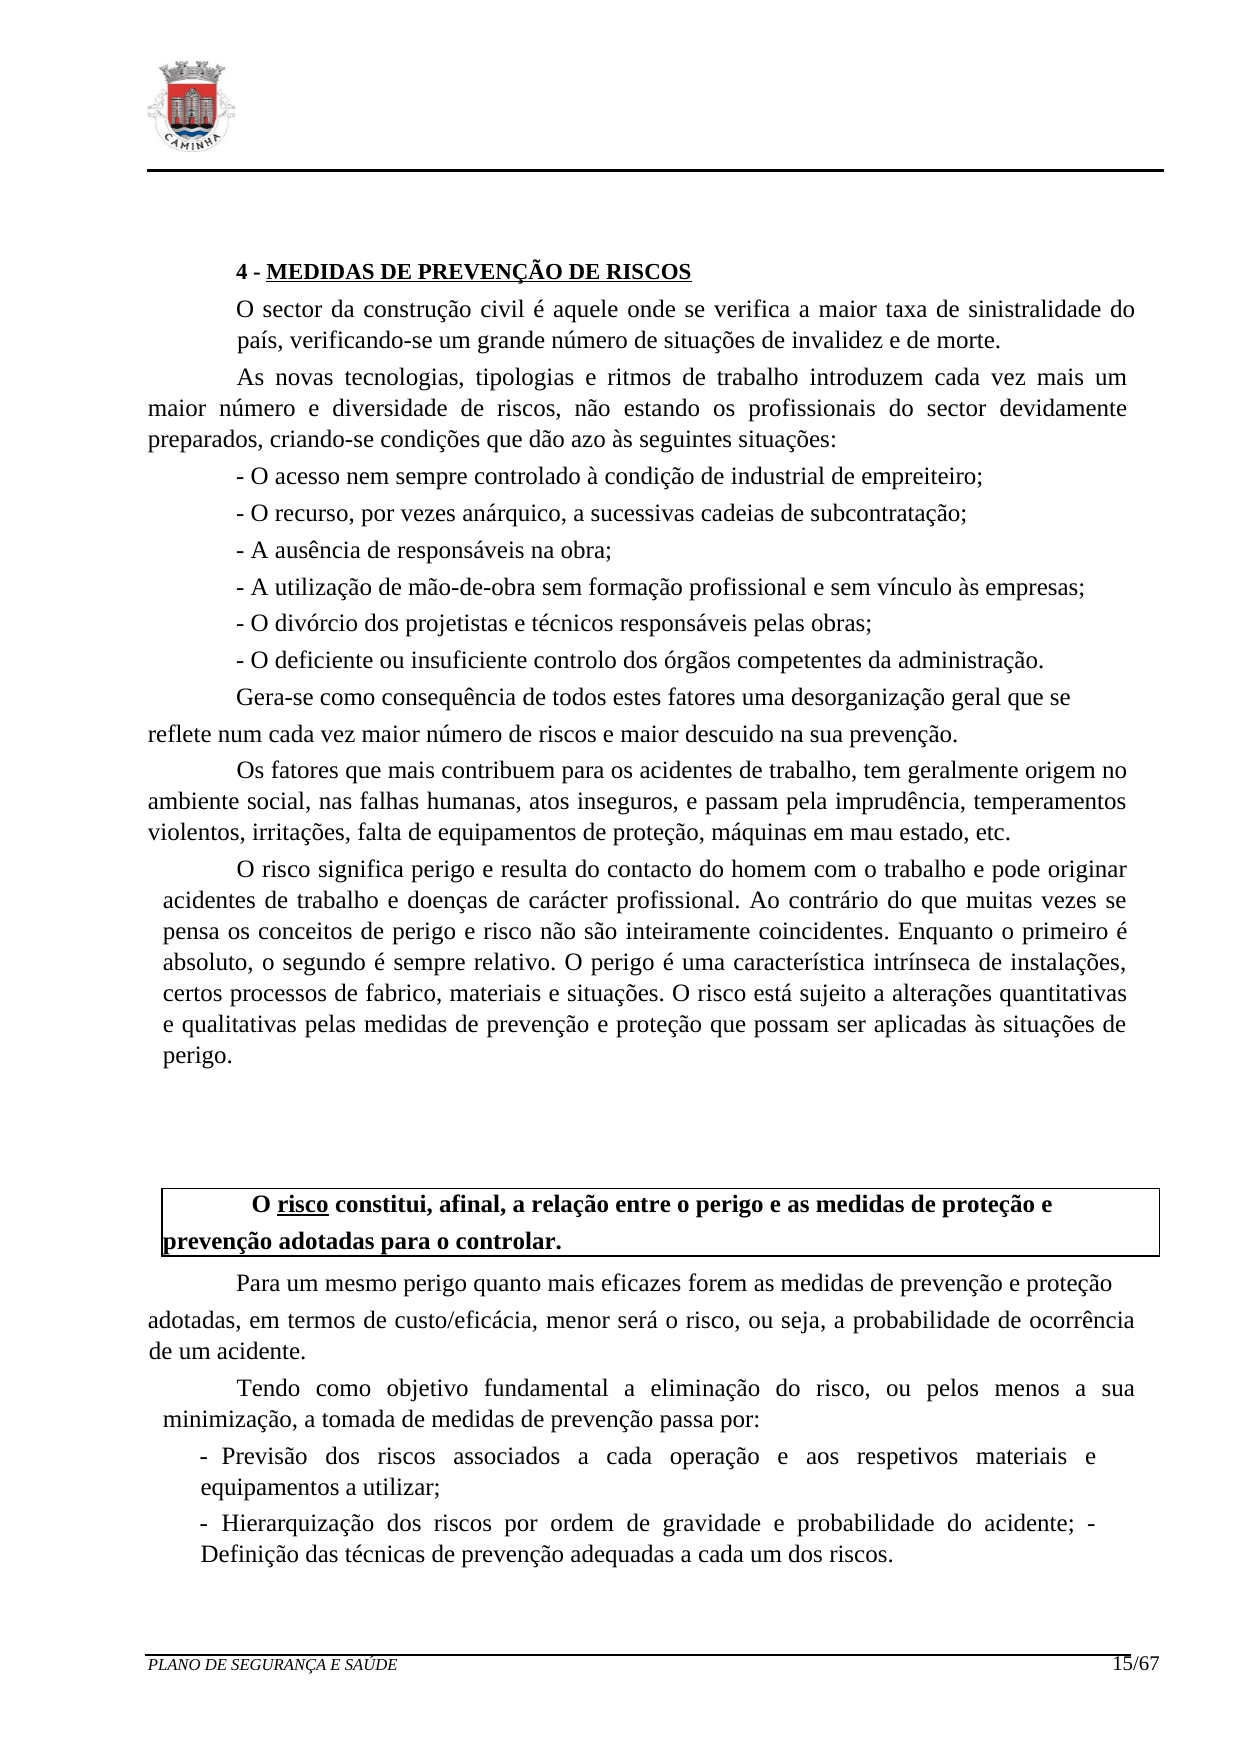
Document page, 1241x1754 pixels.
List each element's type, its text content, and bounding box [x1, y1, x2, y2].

text As novas tecnologias, tipologias e ritmos de trabalho introduzem cada vez mais um maior número e diversidade de riscos, não estando os profissionais do sector devidamente preparados, criando-se condições que dão azo às seguintes situações: [148, 362, 1128, 453]
text O sector da construção civil é aquele onde se verifica a maior taxa de sinistralidade do país, verificando-se um grande número de situações de invalidez e de morte. [236, 294, 1137, 354]
text reflete num cada vez maior número de riscos e maior descuido na sua prevenção. [148, 719, 1137, 747]
list O divórcio dos projetistas e técnicos responsáveis pelas obras; [236, 608, 1137, 637]
text Para um mesmo perigo quanto mais eficazes forem as medidas de prevenção e proteção [236, 1268, 1137, 1297]
list O acesso nem sempre controlado à condição de industrial de empreiteiro; [236, 461, 1137, 490]
text Os fatores que mais contribuem para os acidentes de trabalho, tem geralmente origem no ambiente social, nas falhas humanas, atos inseguros, e passam pela imprudência, temperamentos violentos, irritações, falta de equipamentos de proteção, máquinas em mau estado, etc. [148, 755, 1128, 846]
list O deficiente ou insuficiente controlo dos órgãos competentes da administração. [236, 645, 1137, 674]
text Tendo como objetivo fundamental a eliminação do risco, ou pelos menos a sua minimização, a tomada de medidas de prevenção passa por: [163, 1373, 1137, 1433]
list O recurso, por vezes anárquico, a sucessivas cadeias de subcontratação; [236, 498, 1137, 527]
picture [147, 61, 236, 152]
text adotadas, em termos de custo/eficácia, menor será o risco, ou seja, a probabilidade de ocorrência de um acidente. [148, 1305, 1137, 1365]
list Previsão dos riscos associados a cada operação e aos respetivos materiais e equipamentos a utilizar; [199, 1441, 1097, 1501]
subtitle 4 - MEDIDAS DE PREVENÇÃO DE RISCOS [236, 258, 1160, 284]
text O risco significa perigo e resulta do contacto do homem com o trabalho e pode originar acidentes de trabalho e doenças de carácter profissional. Ao contrário do que muitas vezes se pensa os conceitos de perigo e risco não são inteiramente coincidentes. Enquanto o primeiro é absoluto, o segundo é sempre relativo. O perigo é uma característica intrínseca de instalações, certos processos de fabrico, materiais e situações. O risco está sujeito a alterações quantitativas e qualitativas pelas medidas de prevenção e proteção que possam ser aplicadas às situações de perigo. [163, 854, 1128, 1069]
text Gera-se como consequência de todos estes fatores uma desorganização geral que se [236, 682, 1137, 711]
list A utilização de mão-de-obra sem formação profissional e sem vínculo às empresas; [236, 572, 1137, 600]
list A ausência de responsáveis na obra; [236, 535, 1137, 563]
list Hierarquização dos riscos por ordem de gravidade e probabilidade do acidente; - Definição das técnicas de prevenção adequadas a cada um dos riscos. [199, 1508, 1097, 1568]
text O risco constitui, afinal, a relação entre o perigo e as medidas de proteção e prevenção adotadas para o controlar. [163, 1189, 1159, 1255]
